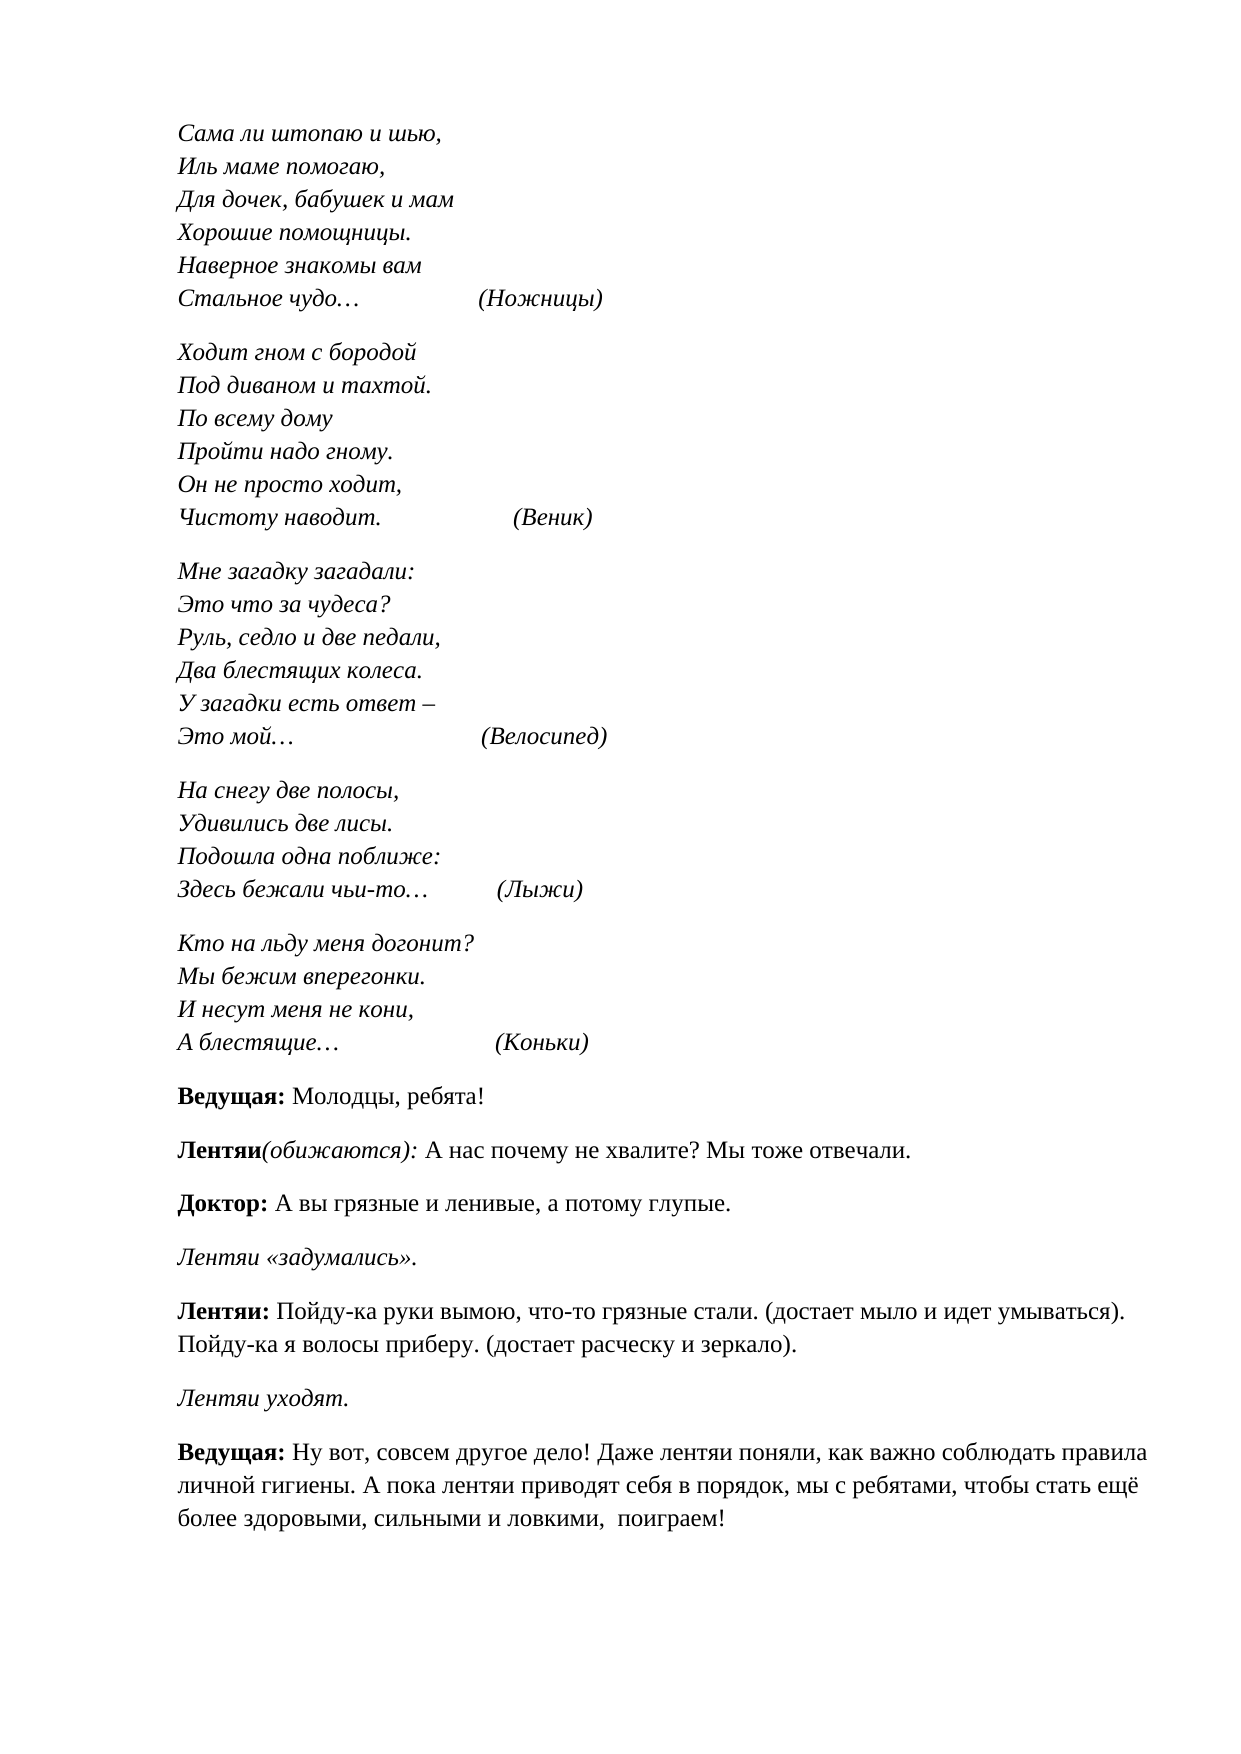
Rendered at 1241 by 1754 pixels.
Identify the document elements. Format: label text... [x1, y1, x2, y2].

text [177, 118, 1152, 312]
text Лентяи: Пойду-ка руки вымою, что-то грязные стали. (достает мыло и идет умываться). Пойду-ка я волосы приберу. (достает расческу и зеркало). [177, 1296, 1152, 1358]
text Мне загадку загадали: Это что за чудеса? Руль, седло и две педали, Два блестящих колеса. У загадки есть ответ – Это мой… (Велосипед) [177, 556, 1152, 750]
text Лентяи уходят. [177, 1383, 1152, 1412]
text Лентяи «задумались». [177, 1242, 1152, 1271]
text Кто на льду меня догонит? Мы бежим вперегонки. И несут меня не кони, А блестящие… (Коньки) [177, 928, 1152, 1056]
text На снегу две полосы, Удивились две лисы. Подошла одна поближе: Здесь бежали чьи-то… (Лыжи) [177, 775, 1152, 903]
text Лентяи(обижаются): А нас почему не хвалите? Мы тоже отвечали. [177, 1135, 1152, 1163]
text Ведущая: Ну вот, совсем другое дело! Даже лентяи поняли, как важно соблюдать правила личной гигиены. А пока лентяи приводят себя в порядок, мы с ребятами, чтобы стать ещё более здоровыми, сильными и ловкими, поиграем! [177, 1437, 1152, 1532]
text Ведущая: Молодцы, ребята! [177, 1081, 1152, 1109]
text Ходит гном с бородой Под диваном и тахтой. По всему дому Пройти надо гному. Он не просто ходит, Чистоту наводит. (Веник) [177, 337, 1152, 531]
text Доктор: А вы грязные и ленивые, а потому глупые. [177, 1188, 1152, 1217]
